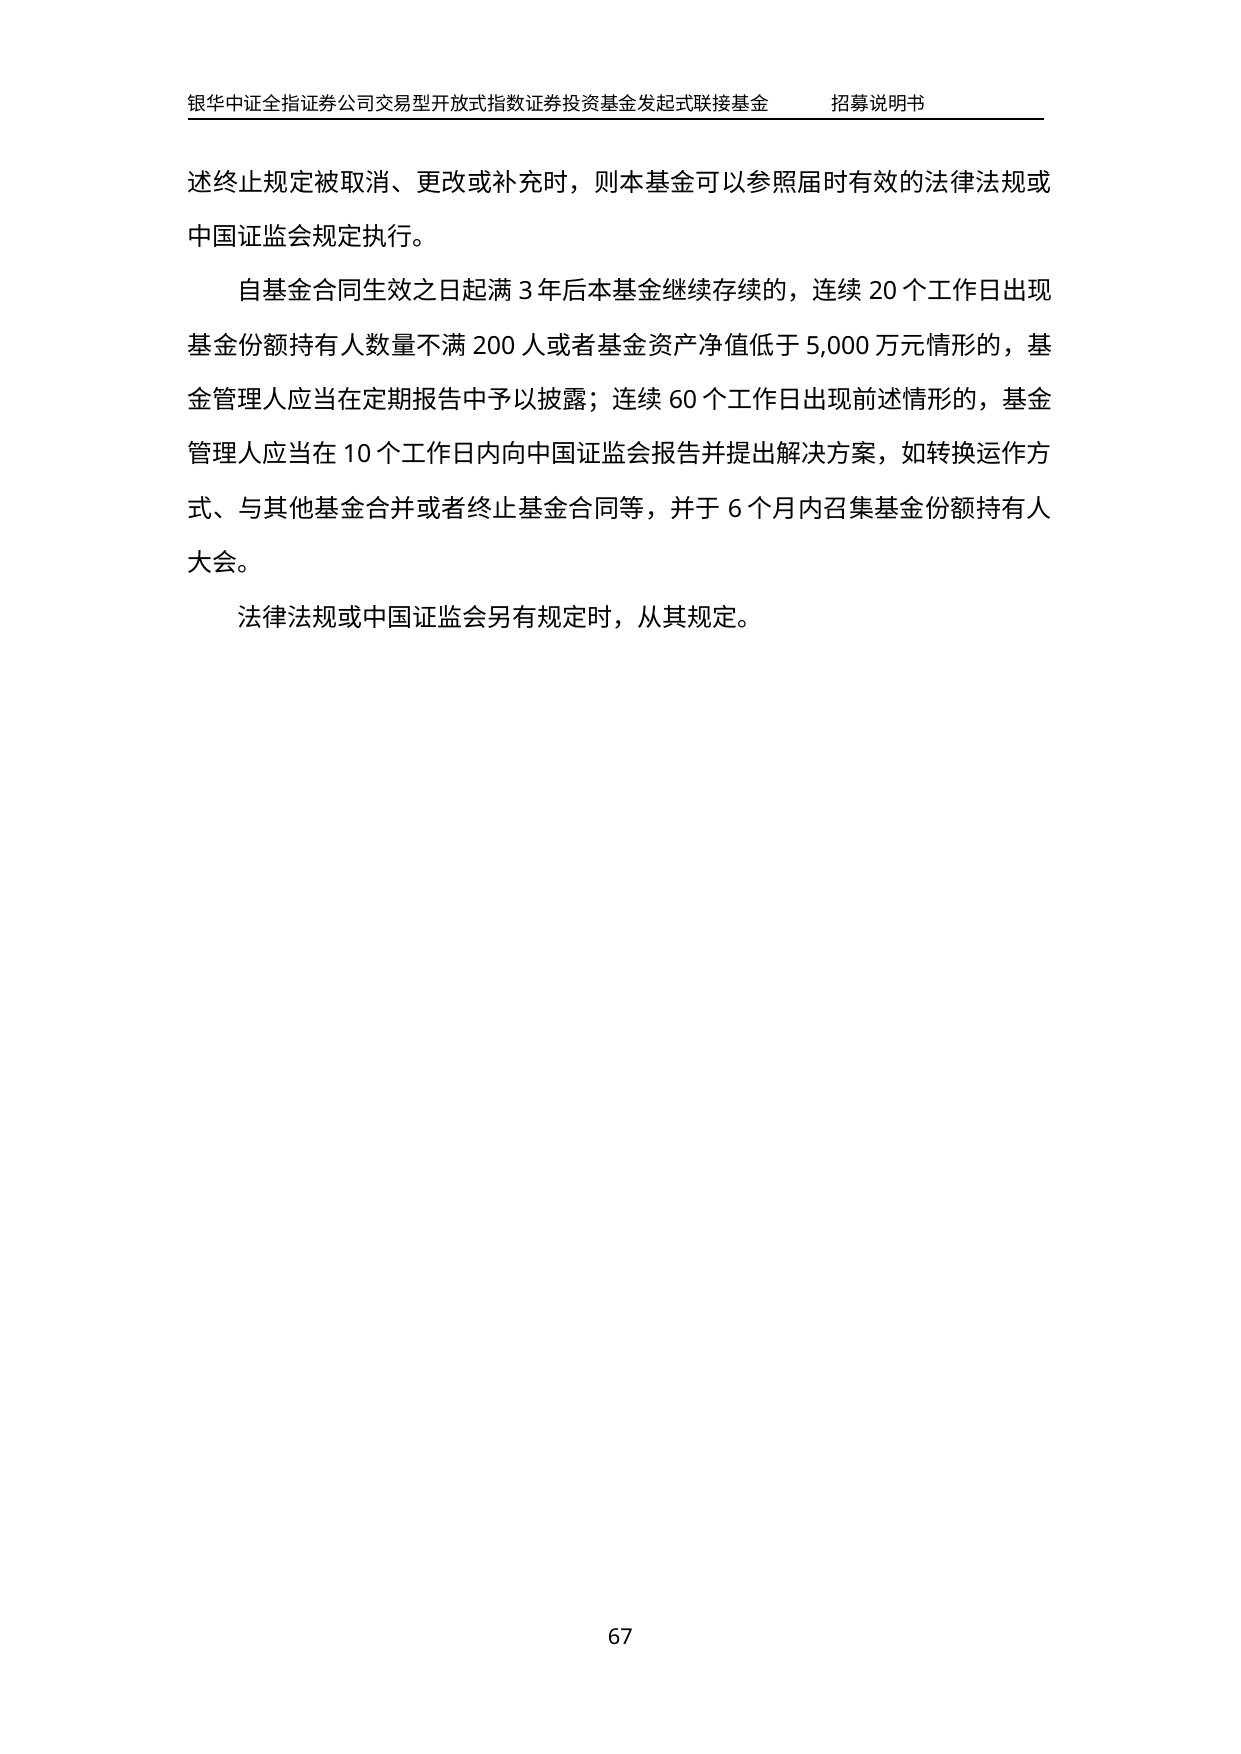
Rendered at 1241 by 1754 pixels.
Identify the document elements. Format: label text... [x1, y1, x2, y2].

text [187, 162, 1053, 253]
text 自基金合同生效之日起满3年后本基金继续存续的，连续20个工作日出现基金份额持有人数量不满200人或者基金资产净值低于5,000万元情形的，基金管理人应当在定期报告中予以披露；连续60个工作日出现前述情形的，基金管理人应当在10个工作日内向中国证监会报告并提出解决方案，如转换运作方式、与其他基金合并或者终止基金合同等，并于6个月内召集基金份额持有人大会。 [187, 271, 1053, 579]
text 法律法规或中国证监会另有规定时，从其规定。 [187, 597, 1053, 633]
